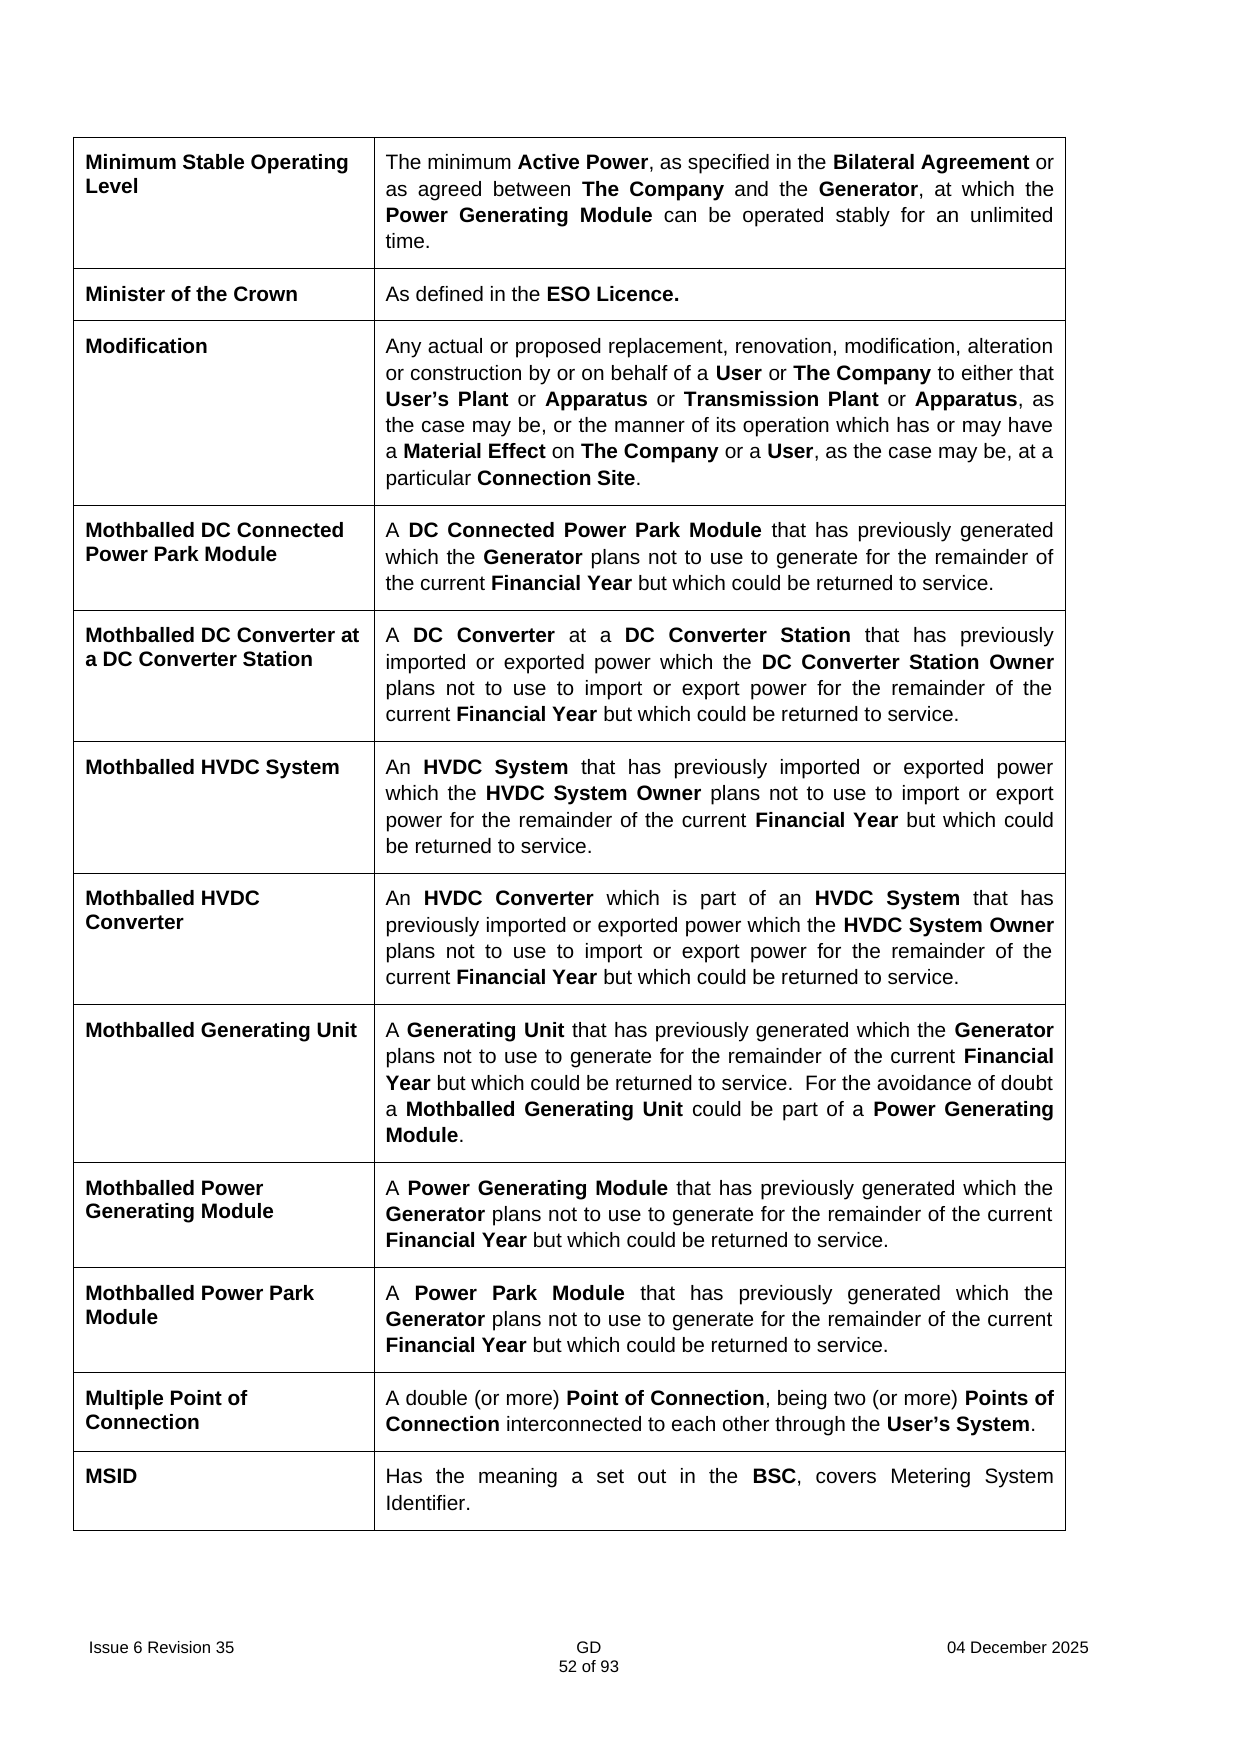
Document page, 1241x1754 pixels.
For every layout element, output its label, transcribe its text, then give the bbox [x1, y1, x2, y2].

table_cell A double (or more) Point of Connection, being two (or more) Points of Connection interconnected to each other through the User’s System. [375, 1373, 1065, 1451]
table_cell Minister of the Crown [74, 269, 374, 320]
table_cell An HVDC Converter which is part of an HVDC System that has previously imported or exported power which the HVDC System Owner plans not to use to import or export power for the remainder of the current Financial Year but which could be returned to service. [375, 874, 1065, 1004]
table_cell Mothballed Power Park Module [74, 1268, 374, 1372]
table_cell MSID [74, 1452, 374, 1529]
table_cell Mothballed HVDC System [74, 742, 374, 873]
table_cell Any actual or proposed replacement, renovation, modification, alteration or construction by or on behalf of a User or The Company to either that User’s Plant or Apparatus or Transmission Plant or Apparatus, as the case may be, or the manner of its operation which has or may have a Material Effect on The Company or a User, as the case may be, at a particular Connection Site. [375, 321, 1065, 504]
table_cell A Power Park Module that has previously generated which the Generator plans not to use to generate for the remainder of the current Financial Year but which could be returned to service. [375, 1268, 1065, 1372]
table_cell The minimum Active Power, as specified in the Bilateral Agreement or as agreed between The Company and the Generator, at which the Power Generating Module can be operated stably for an unlimited time. [375, 138, 1065, 268]
table_cell Modification [74, 321, 374, 504]
table_cell Has the meaning a set out in the BSC, covers Metering System Identifier. [375, 1452, 1065, 1529]
table_cell Mothballed Generating Unit [74, 1005, 374, 1162]
table_cell Mothballed Power Generating Module [74, 1163, 374, 1267]
table_cell Multiple Point of Connection [74, 1373, 374, 1451]
table_cell A Generating Unit that has previously generated which the Generator plans not to use to generate for the remainder of the current Financial Year but which could be returned to service. For the avoidance of doubt a Mothballed Generating Unit could be part of a Power Generating Module. [375, 1005, 1065, 1162]
table_cell Mothballed HVDC Converter [74, 874, 374, 1004]
table_cell As defined in the ESO Licence. [375, 269, 1065, 320]
table_cell A DC Converter at a DC Converter Station that has previously imported or exported power which the DC Converter Station Owner plans not to use to import or export power for the remainder of the current Financial Year but which could be returned to service. [375, 611, 1065, 741]
table_cell Minimum Stable Operating Level [74, 138, 374, 268]
table_cell A DC Connected Power Park Module that has previously generated which the Generator plans not to use to generate for the remainder of the current Financial Year but which could be returned to service. [375, 506, 1065, 610]
table_cell Mothballed DC Converter at a DC Converter Station [74, 611, 374, 741]
table_cell A Power Generating Module that has previously generated which the Generator plans not to use to generate for the remainder of the current Financial Year but which could be returned to service. [375, 1163, 1065, 1267]
table_cell An HVDC System that has previously imported or exported power which the HVDC System Owner plans not to use to import or export power for the remainder of the current Financial Year but which could be returned to service. [375, 742, 1065, 873]
table_cell Mothballed DC Connected Power Park Module [74, 506, 374, 610]
